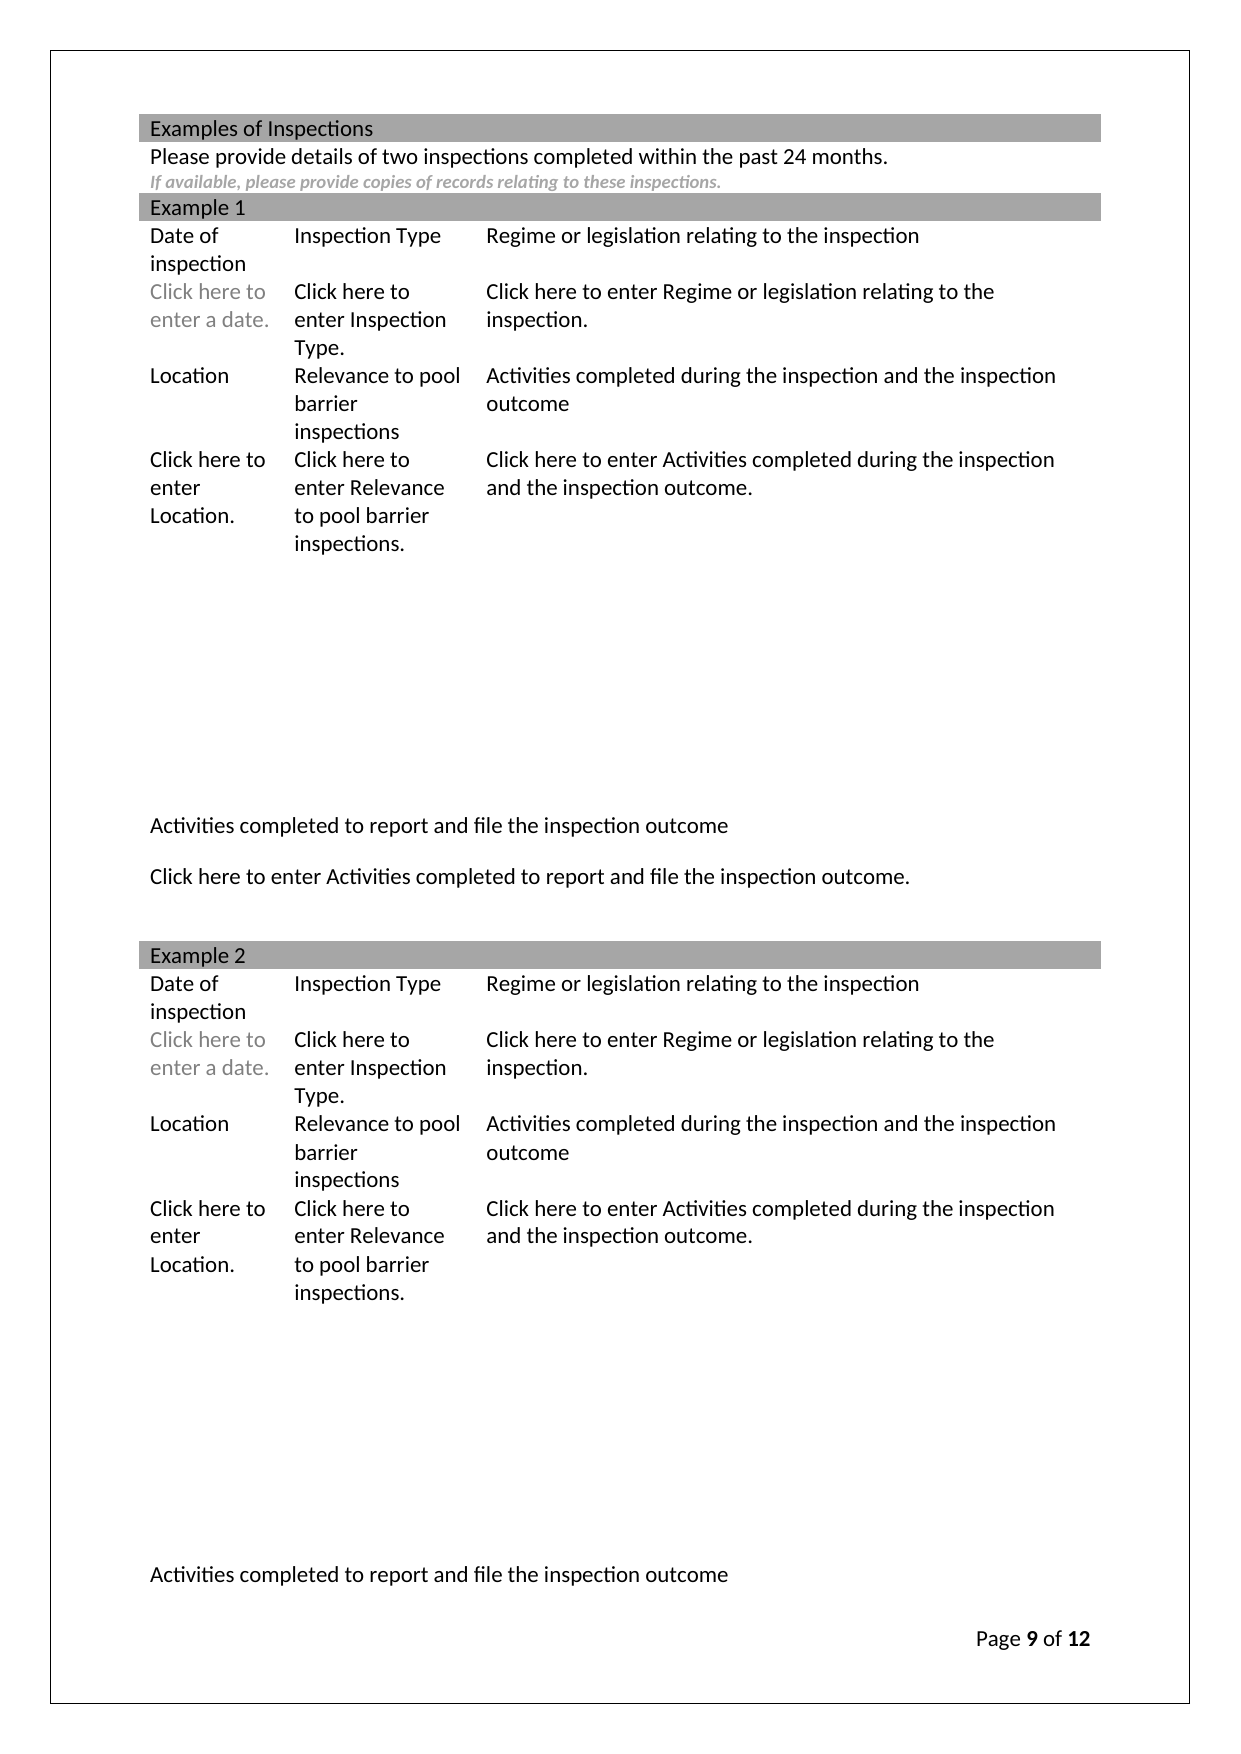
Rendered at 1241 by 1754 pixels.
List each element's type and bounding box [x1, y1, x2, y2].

table_cell [139, 193, 1101, 221]
table_cell [283, 1110, 475, 1194]
table_cell [139, 812, 1101, 941]
table_cell [139, 221, 283, 277]
table_cell [475, 361, 1101, 445]
table_cell [283, 221, 475, 277]
table_cell [283, 361, 475, 445]
table_header [139, 114, 1101, 142]
table_cell [139, 1110, 283, 1194]
table_cell [139, 1560, 1101, 1604]
table_cell [475, 970, 1101, 1026]
table_cell [139, 142, 1101, 193]
table_cell [283, 970, 475, 1026]
table_cell [475, 1110, 1101, 1194]
table_cell [139, 970, 283, 1026]
table_cell [139, 941, 1101, 969]
table_cell [139, 361, 283, 445]
table_cell [475, 221, 1101, 277]
